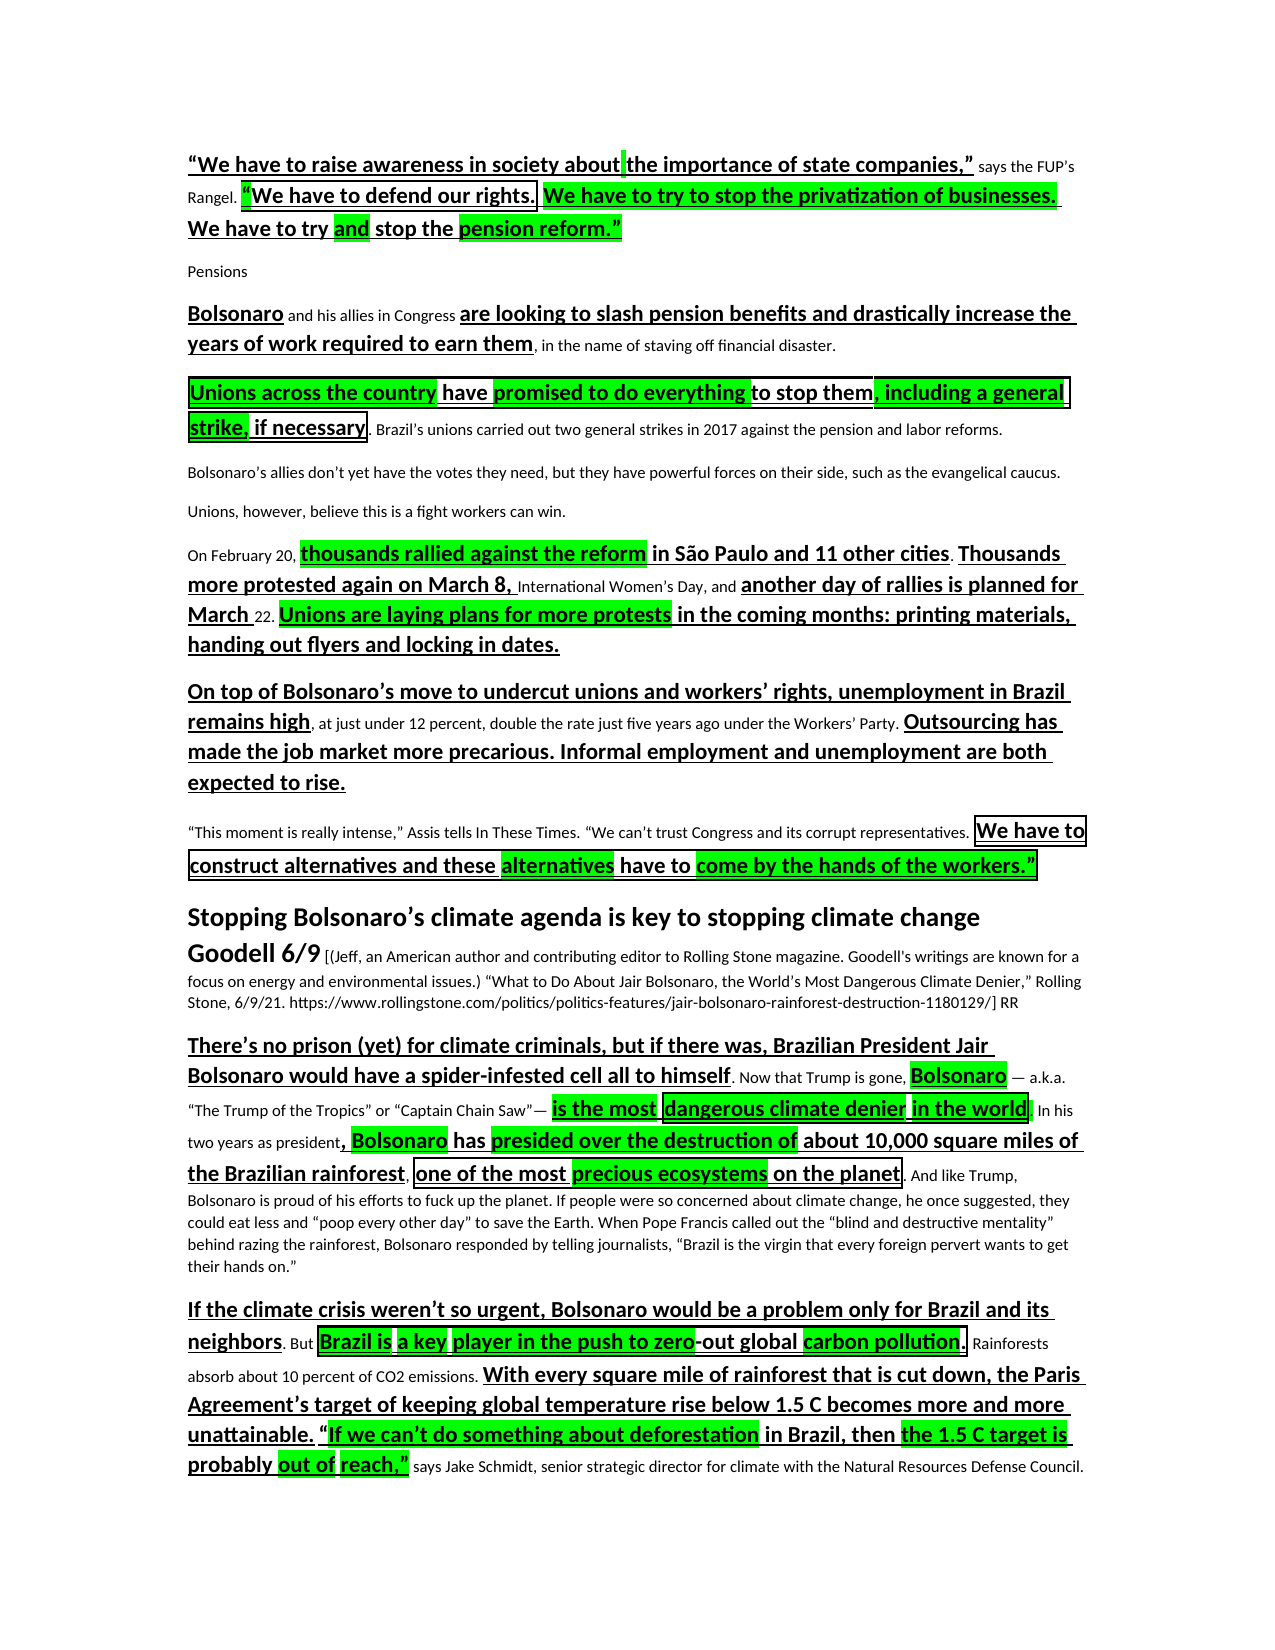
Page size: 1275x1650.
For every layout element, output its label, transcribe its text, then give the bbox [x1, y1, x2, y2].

text On top of Bolsonaro’s move to undercut unions and workers’ rights, unemployment in Brazil remains high, at just under 12 percent, double the rate just five years ago under the Workers’ Party. Outsourcing has made the job market more precarious. Informal employment and unemployment are both expected to rise. [187, 677, 1087, 796]
text Unions across the country have promised to do everything to stop them, including a general strike, if necessary. Brazil’s unions carried out two general strikes in 2017 against the pension and labor reforms. [187, 376, 1087, 443]
text Bolsonaro’s allies don’t yet have the votes they need, but they have powerful forces on their side, such as the evangelical caucus. [187, 462, 1087, 483]
text Goodell 6/9 [(Jeff, an American author and contributing editor to Rolling Stone magazine. Goodell's writings are known for a focus on energy and environmental issues.) “What to Do About Jair Bolsonaro, the World’s Most Dangerous Climate Denier,” Rolling Stone, 6/9/21. https://www.rollingstone.com/politics/politics-features/jair-bolsonaro-rainforest-destruction-1180129/] RR [187, 936, 1087, 1013]
subtitle Stopping Bolsonaro’s climate agenda is key to stopping climate change [187, 901, 1087, 934]
text There’s no prison (yet) for climate criminals, but if there was, Brazilian President Jair Bolsonaro would have a spider-infested cell all to himself. Now that Trump is gone, Bolsonaro — a.k.a. “The Trump of the Tropics” or “Captain Chain Saw”— is the most dangerous climate denier in the world. In his two years as president, Bolsonaro has presided over the destruction of about 10,000 square miles of the Brazilian rainforest, one of the most precious ecosystems on the planet. And like Trump, Bolsonaro is proud of his efforts to fuck up the planet. If people were so concerned about climate change, he once suggested, they could eat less and “poop every other day” to save the Earth. When Pope Francis called out the “blind and destructive mentality” behind razing the rainforest, Bolsonaro responded by telling journalists, “Brazil is the virgin that every foreign pervert wants to get their hands on.” [187, 1031, 1087, 1277]
text On February 20, thousands rallied against the reform in São Paulo and 11 other cities. Thousands more protested again on March 8, International Women’s Day, and another day of rallies is planned for March 22. Unions are laying plans for more protests in the coming months: printing materials, handing out flyers and locking in dates. [187, 539, 1087, 658]
text Unions, however, believe this is a fight workers can win. [187, 501, 1087, 521]
text Pensions [187, 261, 1087, 281]
text “This moment is really intense,” Assis tells In These Times. ​“We can’t trust Congress and its corrupt representatives. We have to construct alternatives and these alternatives have to come by the hands of the workers.” [187, 814, 1087, 881]
text “We have to raise awareness in society about the importance of state companies,” says the FUP’s Rangel. ​“We have to defend our rights. We have to try to stop the privatization of businesses. We have to try and stop the pension reform.” [187, 150, 1087, 242]
text Bolsonaro and his allies in Congress are looking to slash pension benefits and drastically increase the years of work required to earn them, in the name of staving off financial disaster. [187, 299, 1087, 358]
text If the climate crisis weren’t so urgent, Bolsonaro would be a problem only for Brazil and its neighbors. But Brazil is a key player in the push to zero-out global carbon pollution. Rainforests absorb about 10 percent of CO2 emissions. With every square mile of rainforest that is cut down, the Paris Agreement’s target of keeping global temperature rise below 1.5 C becomes more and more unattainable. “If we can’t do something about deforestation in Brazil, then the 1.5 C target is probably out of reach,” says Jake Schmidt, senior strategic director for climate with the Natural Resources Defense Council. [187, 1295, 1087, 1478]
